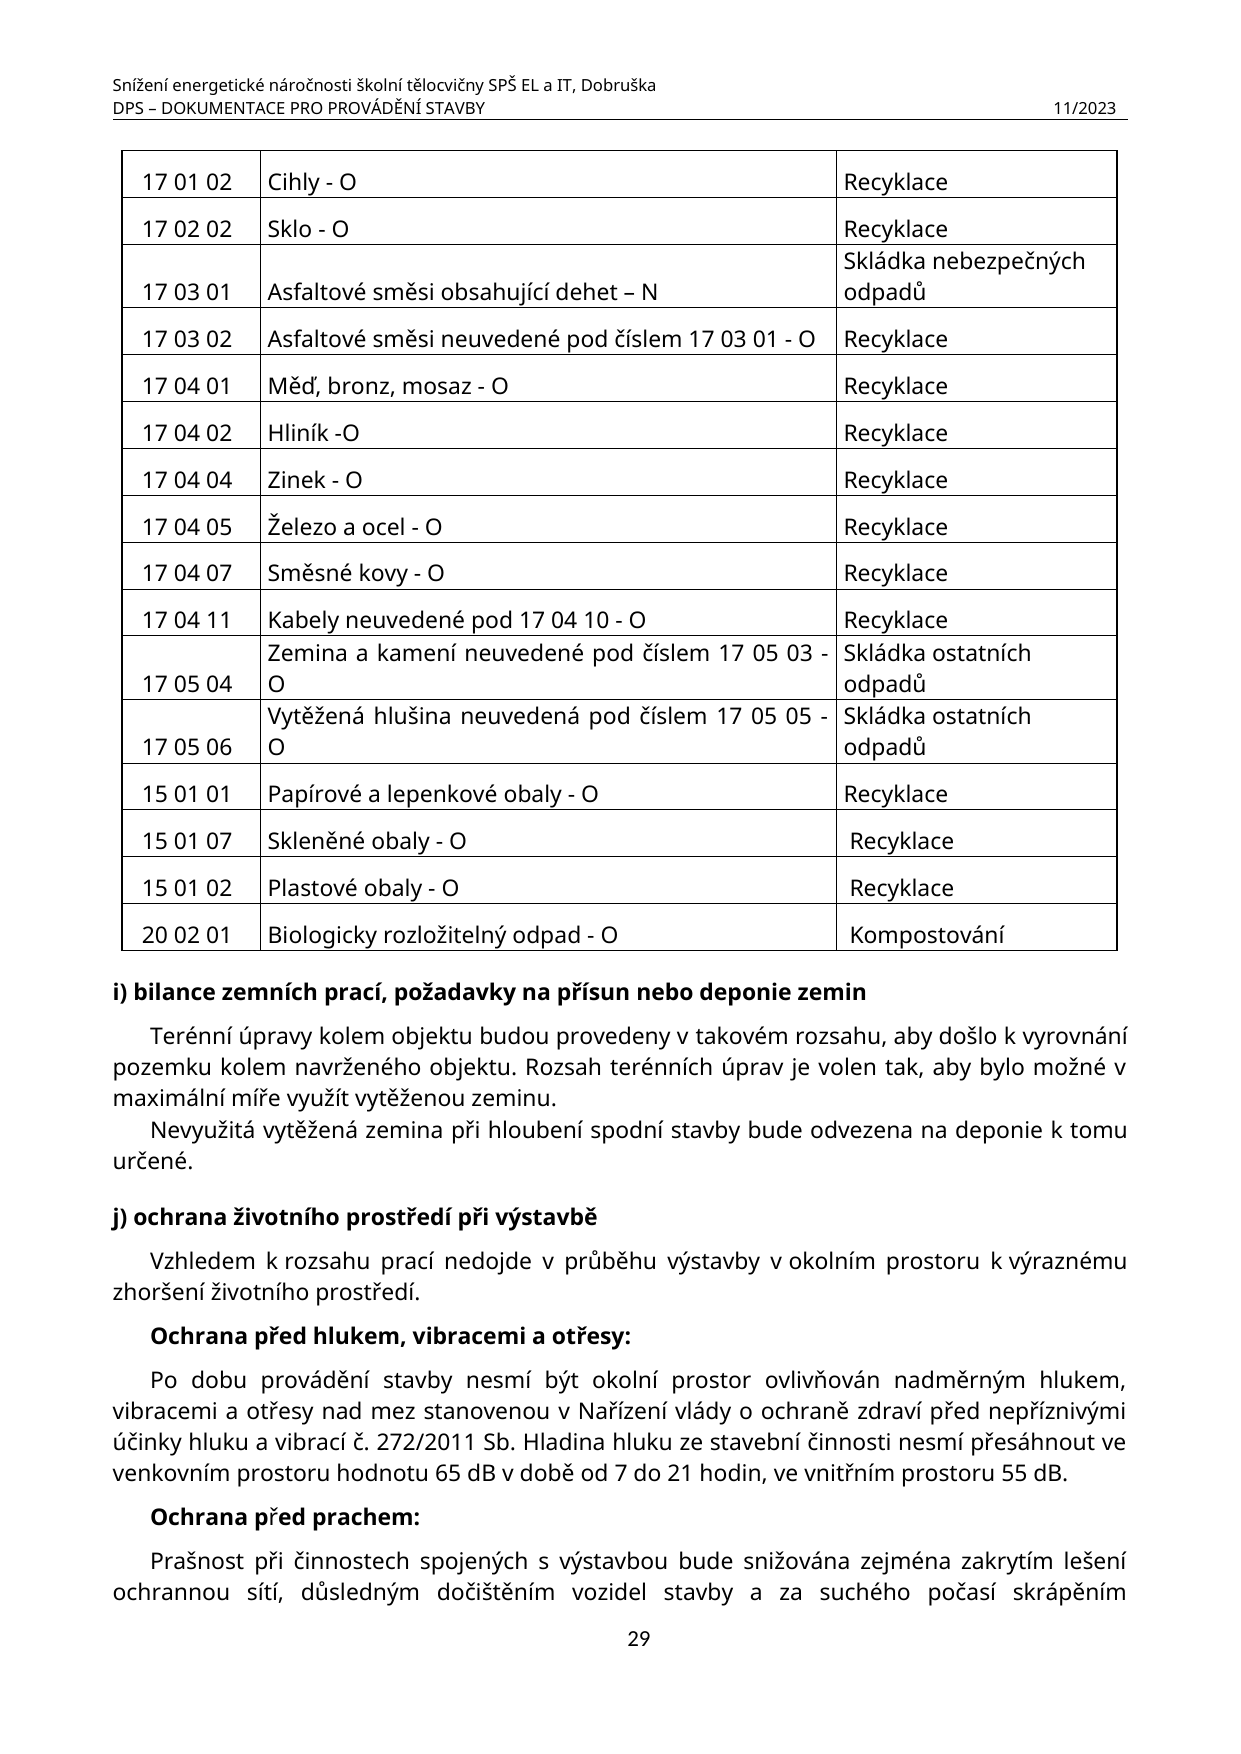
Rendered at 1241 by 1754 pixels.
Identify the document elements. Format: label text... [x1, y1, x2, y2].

table_cell Měď, bronz, mosaz - O [261, 355, 836, 401]
table_cell Recyklace [837, 543, 1116, 588]
table_cell Zemina a kamení neuvedené pod číslem 17 05 03 - O [261, 636, 836, 699]
table_cell Recyklace [837, 198, 1116, 244]
table_cell 17 01 02 [123, 151, 260, 197]
table_cell Recyklace [837, 402, 1116, 448]
table_cell Recyklace [837, 590, 1116, 635]
table_cell 17 03 01 [123, 245, 260, 307]
text Ochrana před prachem: [112, 1501, 1128, 1532]
table_cell 17 04 01 [123, 355, 260, 401]
table_cell 17 03 02 [123, 308, 260, 354]
table_cell Recyklace [837, 308, 1116, 354]
text Vzhledem k rozsahu prací nedojde v průběhu výstavby v okolním prostoru k výraznému zhoršení životního prostředí. [112, 1245, 1128, 1307]
table_cell Směsné kovy - O [261, 543, 836, 588]
table_cell Asfaltové směsi neuvedené pod číslem 17 03 01 - O [261, 308, 836, 354]
table_cell 17 02 02 [123, 198, 260, 244]
table_cell 20 02 01 [123, 904, 260, 950]
table_cell Recyklace [837, 764, 1116, 809]
table_cell Zinek - O [261, 449, 836, 495]
table_cell 15 01 01 [123, 764, 260, 809]
table_cell Hliník -O [261, 402, 836, 448]
table_cell Skládka ostatních odpadů [837, 636, 1116, 699]
table_cell Skládka nebezpečných odpadů [837, 245, 1116, 307]
table_cell 17 04 04 [123, 449, 260, 495]
table_cell Recyklace [837, 355, 1116, 401]
table_cell 15 01 02 [123, 857, 260, 903]
text i) bilance zemních prací, požadavky na přísun nebo deponie zemin [112, 976, 1128, 1007]
table_cell Kabely neuvedené pod 17 04 10 - O [261, 590, 836, 635]
table_cell Sklo - O [261, 198, 836, 244]
table_cell Recyklace [837, 810, 1116, 856]
table_cell Železo a ocel - O [261, 496, 836, 542]
table_cell Kompostování [837, 904, 1116, 950]
table_cell 17 05 04 [123, 636, 260, 699]
table_cell 17 04 07 [123, 543, 260, 588]
text Ochrana před hlukem, vibracemi a otřesy: [112, 1320, 1128, 1351]
table_cell Vytěžená hlušina neuvedená pod číslem 17 05 05 - O [261, 700, 836, 762]
table_cell Skleněné obaly - O [261, 810, 836, 856]
table_cell 15 01 07 [123, 810, 260, 856]
table_cell Plastové obaly - O [261, 857, 836, 903]
table_cell Biologicky rozložitelný odpad - O [261, 904, 836, 950]
table_cell Recyklace [837, 449, 1116, 495]
text Terénní úpravy kolem objektu budou provedeny v takovém rozsahu, aby došlo k vyrovnání pozemku kolem navrženého objektu. Rozsah terénních úprav je volen tak, aby bylo možné v maximální míře využít vytěženou zeminu. [112, 1020, 1128, 1113]
table_cell Recyklace [837, 151, 1116, 197]
table_cell 17 04 05 [123, 496, 260, 542]
text Nevyužitá vytěžená zemina při hloubení spodní stavby bude odvezena na deponie k tomu určené. [112, 1113, 1128, 1176]
table_cell Papírové a lepenkové obaly - O [261, 764, 836, 809]
table_cell 17 05 06 [123, 700, 260, 762]
table_cell Asfaltové směsi obsahující dehet – N [261, 245, 836, 307]
table_cell Skládka ostatních odpadů [837, 700, 1116, 762]
text j) ochrana životního prostředí při výstavbě [112, 1201, 1128, 1232]
text Po dobu provádění stavby nesmí být okolní prostor ovlivňován nadměrným hlukem, vibracemi a otřesy nad mez stanovenou v Nařízení vlády o ochraně zdraví před nepříznivými účinky hluku a vibrací č. 272/2011 Sb. Hladina hluku ze stavební činnosti nesmí přesáhnout ve venkovním prostoru hodnotu 65 dB v době od 7 do 21 hodin, ve vnitřním prostoru 55 dB. [112, 1363, 1128, 1488]
table_cell Cihly - O [261, 151, 836, 197]
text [112, 1545, 1128, 1607]
table_cell 17 04 02 [123, 402, 260, 448]
table_cell Recyklace [837, 496, 1116, 542]
table_cell 17 04 11 [123, 590, 260, 635]
table_cell Recyklace [837, 857, 1116, 903]
